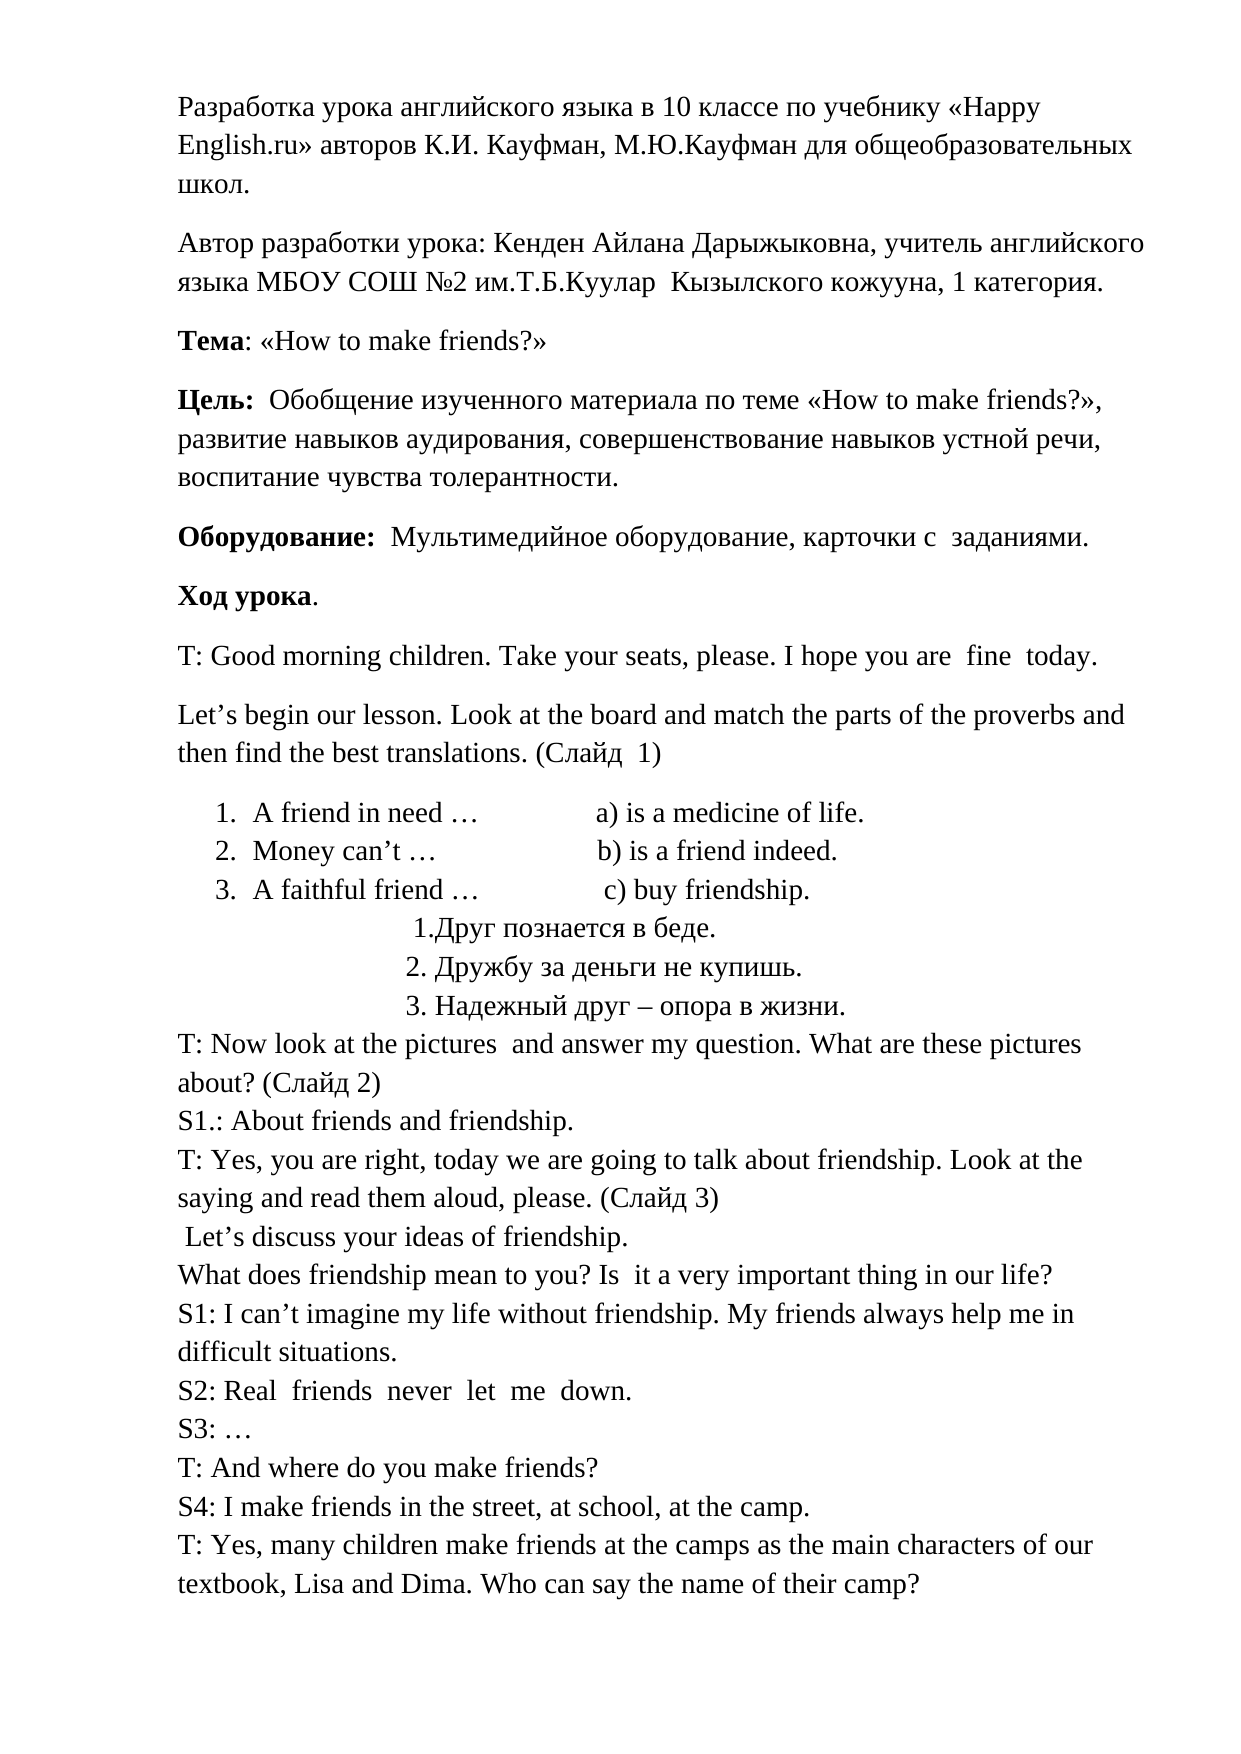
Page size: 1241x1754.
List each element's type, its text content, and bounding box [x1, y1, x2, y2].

text Оборудование: Мультимедийное оборудование, карточки с заданиями. [177, 519, 1152, 552]
list T: Now look at the pictures and answer my question. What are these pictures about? (Слайд 2) [177, 1026, 1152, 1098]
text Разработка урока английского языка в 10 классе по учебнику «Happy English.ru» авторов К.И. Кауфман, М.Ю.Кауфман для общеобразовательных школ. [177, 89, 1152, 199]
list Let’s discuss your ideas of friendship. [177, 1219, 1152, 1252]
list 1.Друг познается в беде. [252, 911, 1152, 944]
list 2. Дружбу за деньги не купишь. [252, 949, 1152, 983]
list S3: … [177, 1412, 1152, 1445]
text Let’s begin our lesson. Look at the board and match the parts of the proverbs and then find the best translations. (Слайд 1) [177, 697, 1152, 769]
list S1.: About friends and friendship. [177, 1103, 1152, 1137]
list S4: I make friends in the street, at school, at the camp. [177, 1489, 1152, 1522]
list What does friendship mean to you? Is it a very important thing in our life? [177, 1257, 1152, 1291]
text Ход урока. [177, 578, 1152, 612]
list T: And where do you make friends? [177, 1450, 1152, 1484]
text Цель: Обобщение изученного материала по теме «How to make friends?», развитие навыков аудирования, совершенствование навыков устной речи, воспитание чувства толерантности. [177, 382, 1152, 493]
text Автор разработки урока: Кенден Айлана Дарыжыковна, учитель английского языка МБОУ СОШ №2 им.Т.Б.Куулар Кызылского кожууна, 1 категория. [177, 225, 1152, 297]
list S2: Real friends never let me down. [177, 1373, 1152, 1407]
list T: Yes, you are right, today we are going to talk about friendship. Look at the saying and read them aloud, please. (Слайд 3) [177, 1142, 1152, 1214]
list Money can’t … b) is a friend indeed. [215, 833, 1152, 867]
list A friend in need … a) is a medicine of life. [215, 795, 1152, 828]
text T: Good morning children. Take your seats, please. I hope you are fine today. [177, 638, 1152, 671]
list A faithful friend … c) buy friendship. [215, 872, 1152, 906]
list T: Yes, many children make friends at the camps as the main characters of our textbook, Lisa and Dima. Who can say the name of their camp? [177, 1527, 1152, 1599]
list 3. Надежный друг – опора в жизни. [252, 988, 1152, 1021]
list S1: I can’t imagine my life without friendship. My friends always help me in difficult situations. [177, 1296, 1152, 1368]
text Тема: «How to make friends?» [177, 323, 1152, 357]
